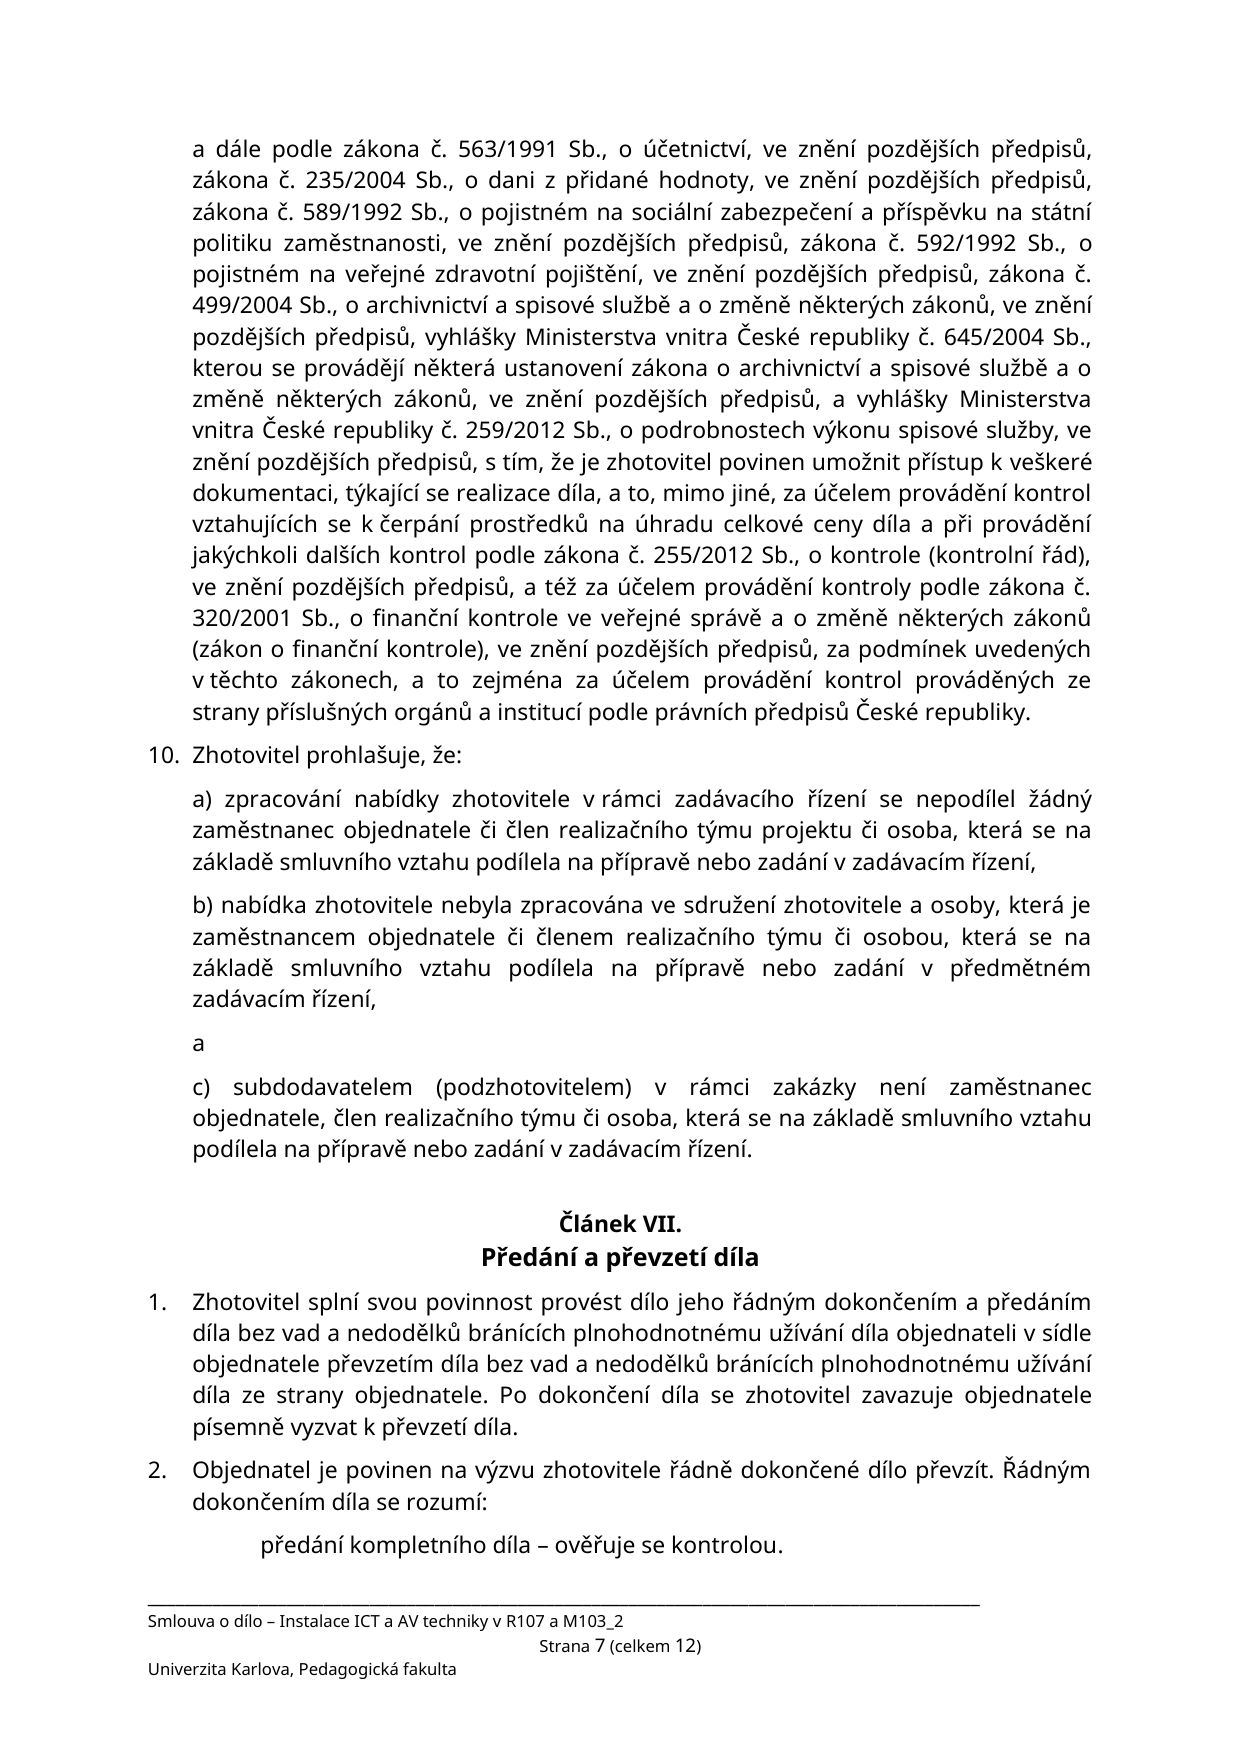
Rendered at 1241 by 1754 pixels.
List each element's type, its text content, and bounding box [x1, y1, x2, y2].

list Zhotovitel prohlašuje, že: [148, 739, 1093, 770]
list Objednatel je povinen na výzvu zhotovitele řádně dokončené dílo převzít. Řádným dokončením díla se rozumí: [148, 1454, 1093, 1517]
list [148, 133, 1093, 727]
text b) nabídka zhotovitele nebyla zpracována ve sdružení zhotovitele a osoby, která je zaměstnancem objednatele či členem realizačního týmu či osobou, která se na základě smluvního vztahu podílela na přípravě nebo zadání v předmětném zadávacím řízení, [192, 889, 1093, 1014]
text c) subdodavatelem (podzhotovitelem) v rámci zakázky není zaměstnanec objednatele, člen realizačního týmu či osoba, která se na základě smluvního vztahu podílela na přípravě nebo zadání v zadávacím řízení. [192, 1070, 1093, 1164]
text předání kompletního díla – ověřuje se kontrolou. [260, 1529, 1093, 1561]
text a) zpracování nabídky zhotovitele v rámci zadávacího řízení se nepodílel žádný zaměstnanec objednatele či člen realizačního týmu projektu či osoba, která se na základě smluvního vztahu podílela na přípravě nebo zadání v zadávacím řízení, [192, 783, 1093, 877]
subtitle Předání a převzetí díla [148, 1239, 1093, 1273]
text Článek VII. [148, 1208, 1093, 1239]
text a [192, 1027, 1093, 1058]
list Zhotovitel splní svou povinnost provést dílo jeho řádným dokončením a předáním díla bez vad a nedodělků bránících plnohodnotnému užívání díla objednateli v sídle objednatele převzetím díla bez vad a nedodělků bránících plnohodnotnému užívání díla ze strany objednatele. Po dokončení díla se zhotovitel zavazuje objednatele písemně vyzvat k převzetí díla. [148, 1286, 1093, 1442]
